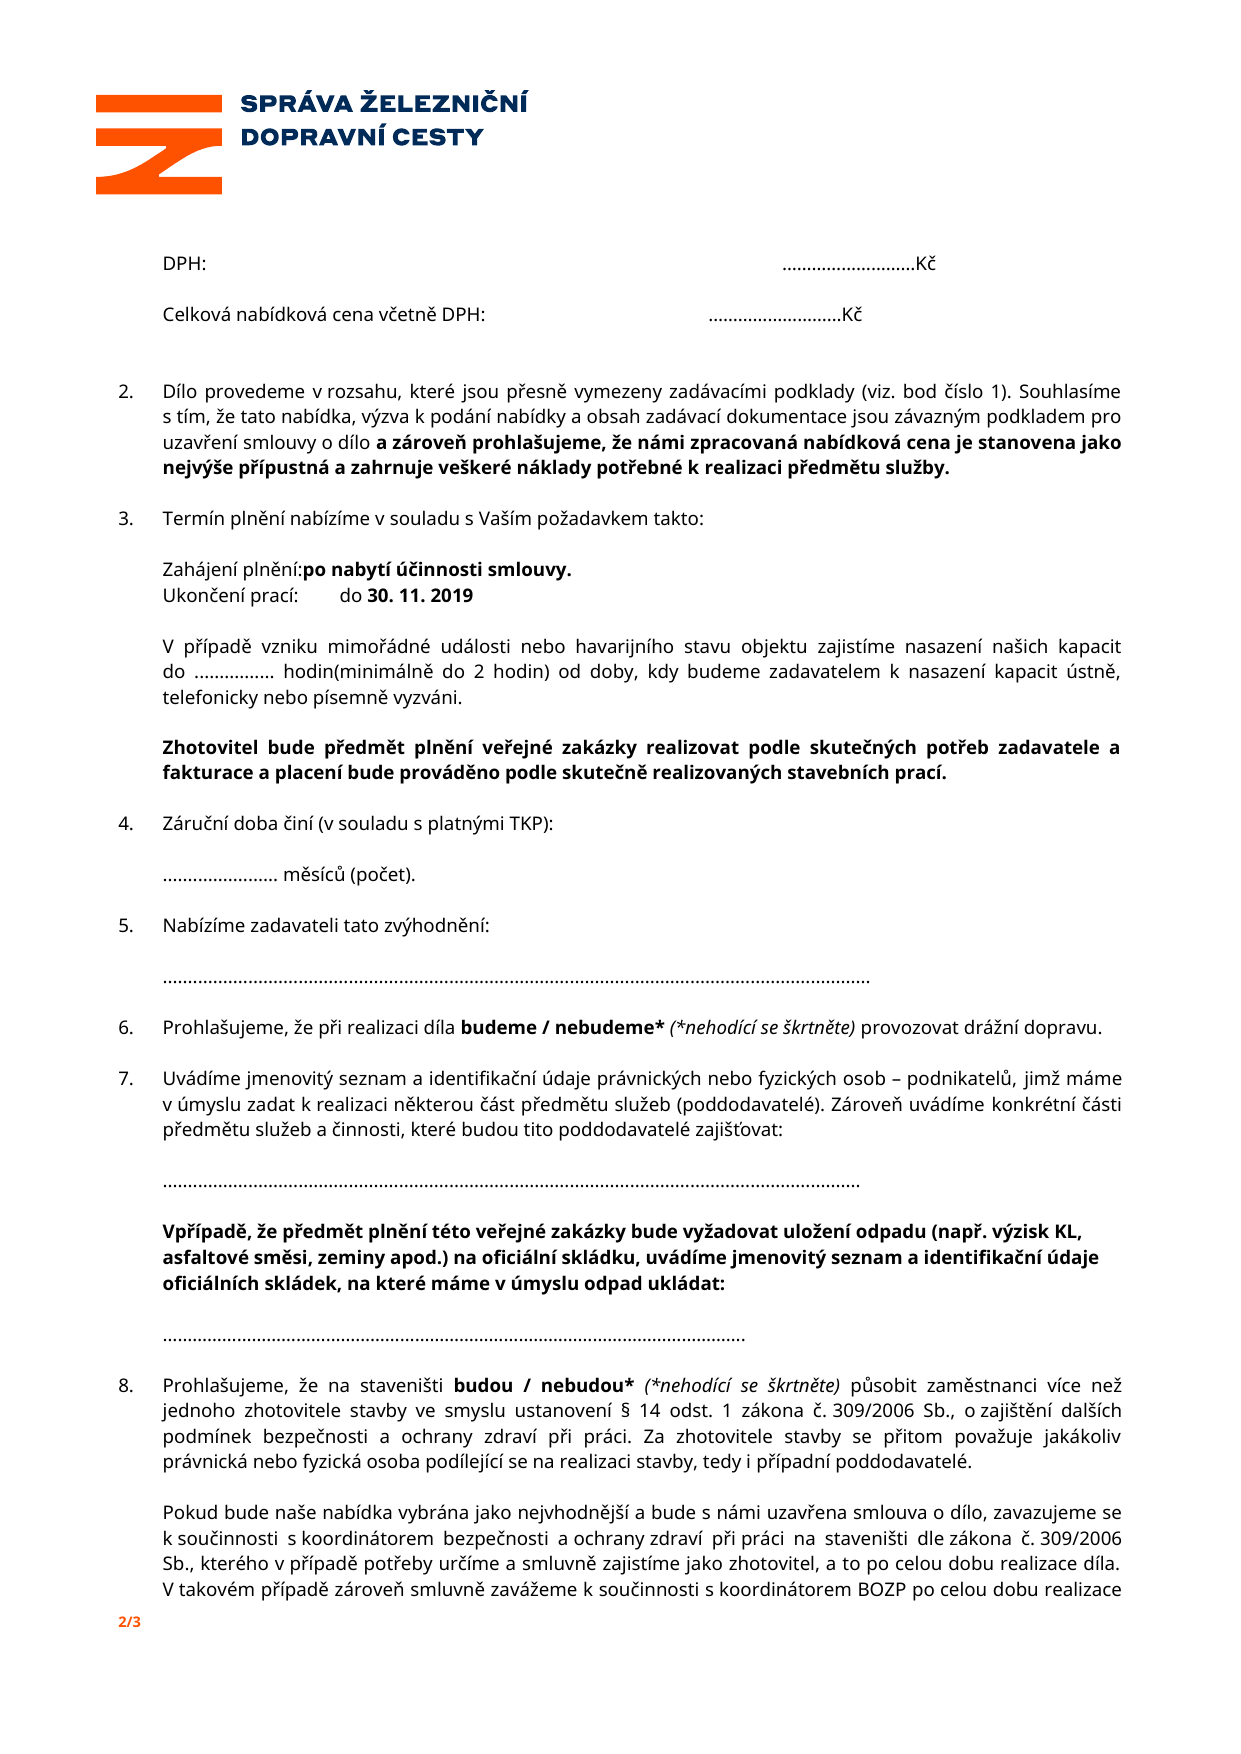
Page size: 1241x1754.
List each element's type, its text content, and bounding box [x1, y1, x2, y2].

text ....................... měsíců (počet). [162, 862, 1122, 887]
list Prohlašujeme, že při realizaci díla budeme / nebudeme* (*nehodící se škrtněte) provozovat drážní dopravu. [118, 1015, 1122, 1040]
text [162, 1499, 1122, 1602]
text ........................................................................................................................................... [162, 1168, 1122, 1193]
list Záruční doba činí (v souladu s platnými TKP): [118, 811, 1122, 836]
text Vpřípadě, že předmět plnění této veřejné zakázky bude vyžadovat uložení odpadu (např. výzisk KL, asfaltové směsi, zeminy apod.) na oficiální skládku, uvádíme jmenovitý seznam a identifikační údaje oficiálních skládek, na které máme v úmyslu odpad ukládat: [162, 1219, 1122, 1295]
list Termín plnění nabízíme v souladu s Vaším požadavkem takto: [118, 506, 1122, 531]
list Uvádíme jmenovitý seznam a identifikační údaje právnických nebo fyzických osob – podnikatelů, jimž máme v úmyslu zadat k realizaci některou část předmětu služeb (poddodavatelé). Zároveň uvádíme konkrétní části předmětu služeb a činnosti, které budou tito poddodavatelé zajišťovat: [118, 1066, 1122, 1142]
list Dílo provedeme v rozsahu, které jsou přesně vymezeny zadávacími podklady (viz. bod číslo 1). Souhlasíme s tím, že tato nabídka, výzva k podání nabídky a obsah zadávací dokumentace jsou závazným podkladem pro uzavření smlouvy o dílo a zároveň prohlašujeme, že námi zpracovaná nabídková cena je stanovena jako nejvýše přípustná a zahrnuje veškeré náklady potřebné k realizaci předmětu služby. [118, 378, 1122, 480]
list Nabízíme zadavateli tato zvýhodnění: [118, 913, 1122, 938]
text ............................................................................................................................................. [162, 964, 1122, 989]
list Prohlašujeme, že na staveništi budou / nebudou* (*nehodící se škrtněte) působit zaměstnanci více než jednoho zhotovitele stavby ve smyslu ustanovení § 14 odst. 1 zákona č. 309/2006 Sb., o zajištění dalších podmínek bezpečnosti a ochrany zdraví při práci. Za zhotovitele stavby se přitom považuje jakákoliv právnická nebo fyzická osoba podílející se na realizaci stavby, tedy i případní poddodavatelé. [118, 1372, 1122, 1474]
text V případě vzniku mimořádné události nebo havarijního stavu objektu zajistíme nasazení našich kapacit do ................ hodin(minimálně do 2 hodin) od doby, kdy budeme zadavatelem k nasazení kapacit ústně, telefonicky nebo písemně vyzváni. [162, 633, 1122, 710]
text Zahájení plnění:po nabytí účinnosti smlouvy. [162, 557, 1122, 582]
list DPH: ………………………Kč [162, 251, 1122, 302]
text ………………………………………………………………………………………………………. [162, 1321, 1122, 1346]
text Zhotovitel bude předmět plnění veřejné zakázky realizovat podle skutečných potřeb zadavatele a fakturace a placení bude prováděno podle skutečně realizovaných stavebních prací. [162, 734, 1122, 785]
list Celková nabídková cena včetně DPH: ………………………Kč [162, 302, 1122, 327]
text Ukončení prací: do 30. 11. 2019 [162, 582, 1122, 608]
